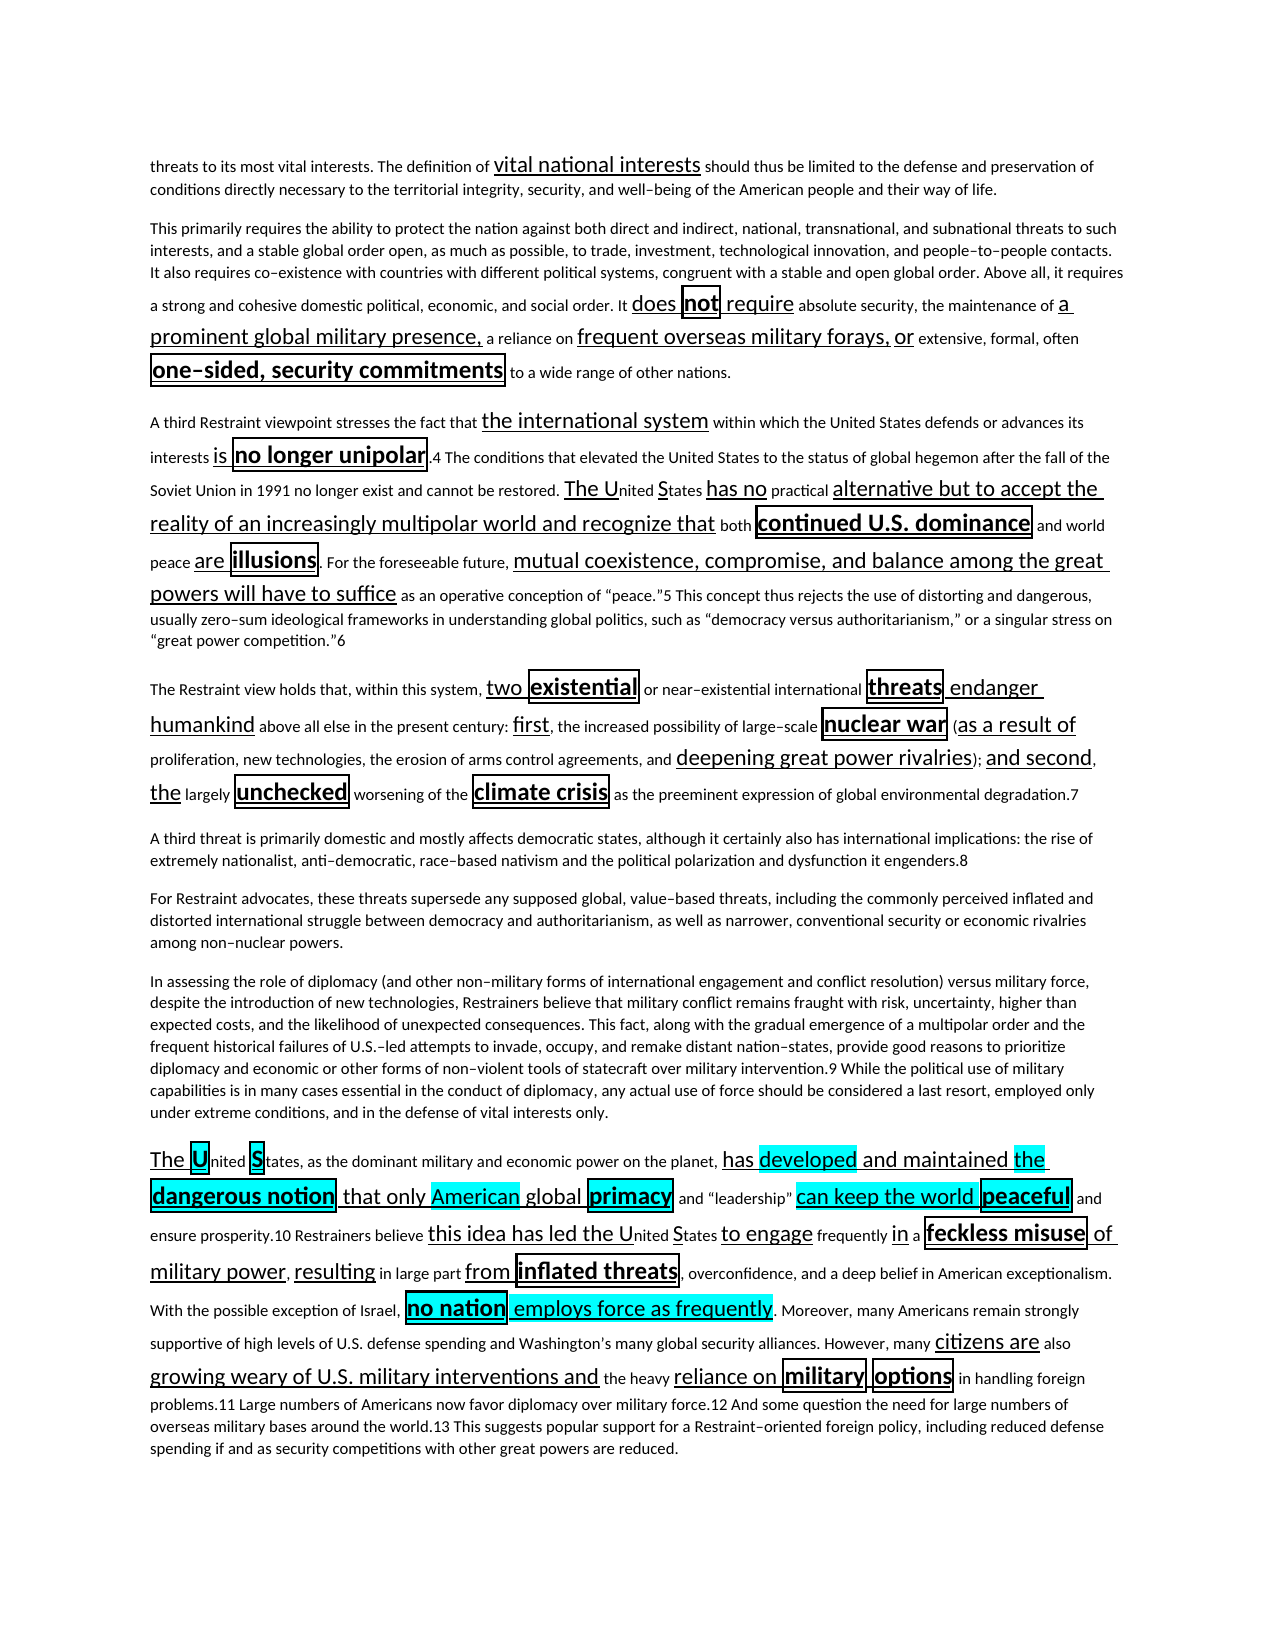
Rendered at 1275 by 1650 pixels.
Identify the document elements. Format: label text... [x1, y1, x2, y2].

text A third threat is primarily domestic and mostly affects democratic states, although it certainly also has international implications: the rise of extremely nationalist, anti–democratic, race–based nativism and the political polarization and dysfunction it engenders.8 [150, 828, 1125, 870]
text The Restraint view holds that, within this system, two existential or near–existential international threats endanger humankind above all else in the present century: first, the increased possibility of large–scale nuclear war (as a result of proliferation, new technologies, the erosion of arms control agreements, and deepening great power rivalries); and second, the largely unchecked worsening of the climate crisis as the preeminent expression of global environmental degradation.7 [150, 669, 1125, 809]
text A third Restraint viewpoint stresses the fact that the international system within which the United States defends or advances its interests is no longer unipolar.4 The conditions that elevated the United States to the status of global hegemon after the fall of the Soviet Union in 1991 no longer exist and cannot be restored. The United States has no practical alternative but to accept the reality of an increasingly multipolar world and recognize that both continued U.S. dominance and world peace are illusions. For the foreseeable future, mutual coexistence, compromise, and balance among the great powers will have to suffice as an operative conception of “peace.”5 This concept thus rejects the use of distorting and dangerous, usually zero–sum ideological frameworks in understanding global politics, such as “democracy versus authoritarianism,” or a singular stress on “great power competition.”6 [150, 407, 1125, 651]
text For Restraint advocates, these threats supersede any supposed global, value–based threats, including the commonly perceived inflated and distorted international struggle between democracy and authoritarianism, as well as narrower, conventional security or economic rivalries among non–nuclear powers. [150, 889, 1125, 953]
text In assessing the role of diplomacy (and other non–military forms of international engagement and conflict resolution) versus military force, despite the introduction of new technologies, Restrainers believe that military conflict remains fraught with risk, uncertainty, higher than expected costs, and the likelihood of unexpected consequences. This fact, along with the gradual emergence of a multipolar order and the frequent historical failures of U.S.–led attempts to invade, occupy, and remake distant nation–states, provide good reasons to prioritize diplomacy and economic or other forms of non–violent tools of statecraft over military intervention.9 While the political use of military capabilities is in many cases essential in the conduct of diplomacy, any actual use of force should be considered a last resort, employed only under extreme conditions, and in the defense of vital interests only. [150, 971, 1125, 1122]
text The United States, as the dominant military and economic power on the planet, has developed and maintained the dangerous notion that only American global primacy and “leadership” can keep the world peaceful and ensure prosperity.10 Restrainers believe this idea has led the United States to engage frequently in a feckless misuse of military power, resulting in large part from inflated threats, overconfidence, and a deep belief in American exceptionalism. With the possible exception of Israel, no nation employs force as frequently. Moreover, many Americans remain strongly supportive of high levels of U.S. defense spending and Washington’s many global security alliances. However, many citizens are also growing weary of U.S. military interventions and the heavy reliance on military options in handling foreign problems.11 Large numbers of Americans now favor diplomacy over military force.12 And some question the need for large numbers of overseas military bases around the world.13 This suggests popular support for a Restraint–oriented foreign policy, including reduced defense spending if and as security competitions with other great powers are reduced. [150, 1141, 1125, 1458]
text This primarily requires the ability to protect the nation against both direct and indirect, national, transnational, and subnational threats to such interests, and a stable global order open, as much as possible, to trade, investment, technological innovation, and people–to–people contacts. It also requires co–existence with countries with different political systems, congruent with a stable and open global order. Above all, it requires a strong and cohesive domestic political, economic, and social order. It does not require absolute security, the maintenance of a prominent global military presence, a reliance on frequent overseas military forays, or extensive, formal, often one–sided, security commitments to a wide range of other nations. [150, 218, 1125, 387]
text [150, 150, 1125, 200]
